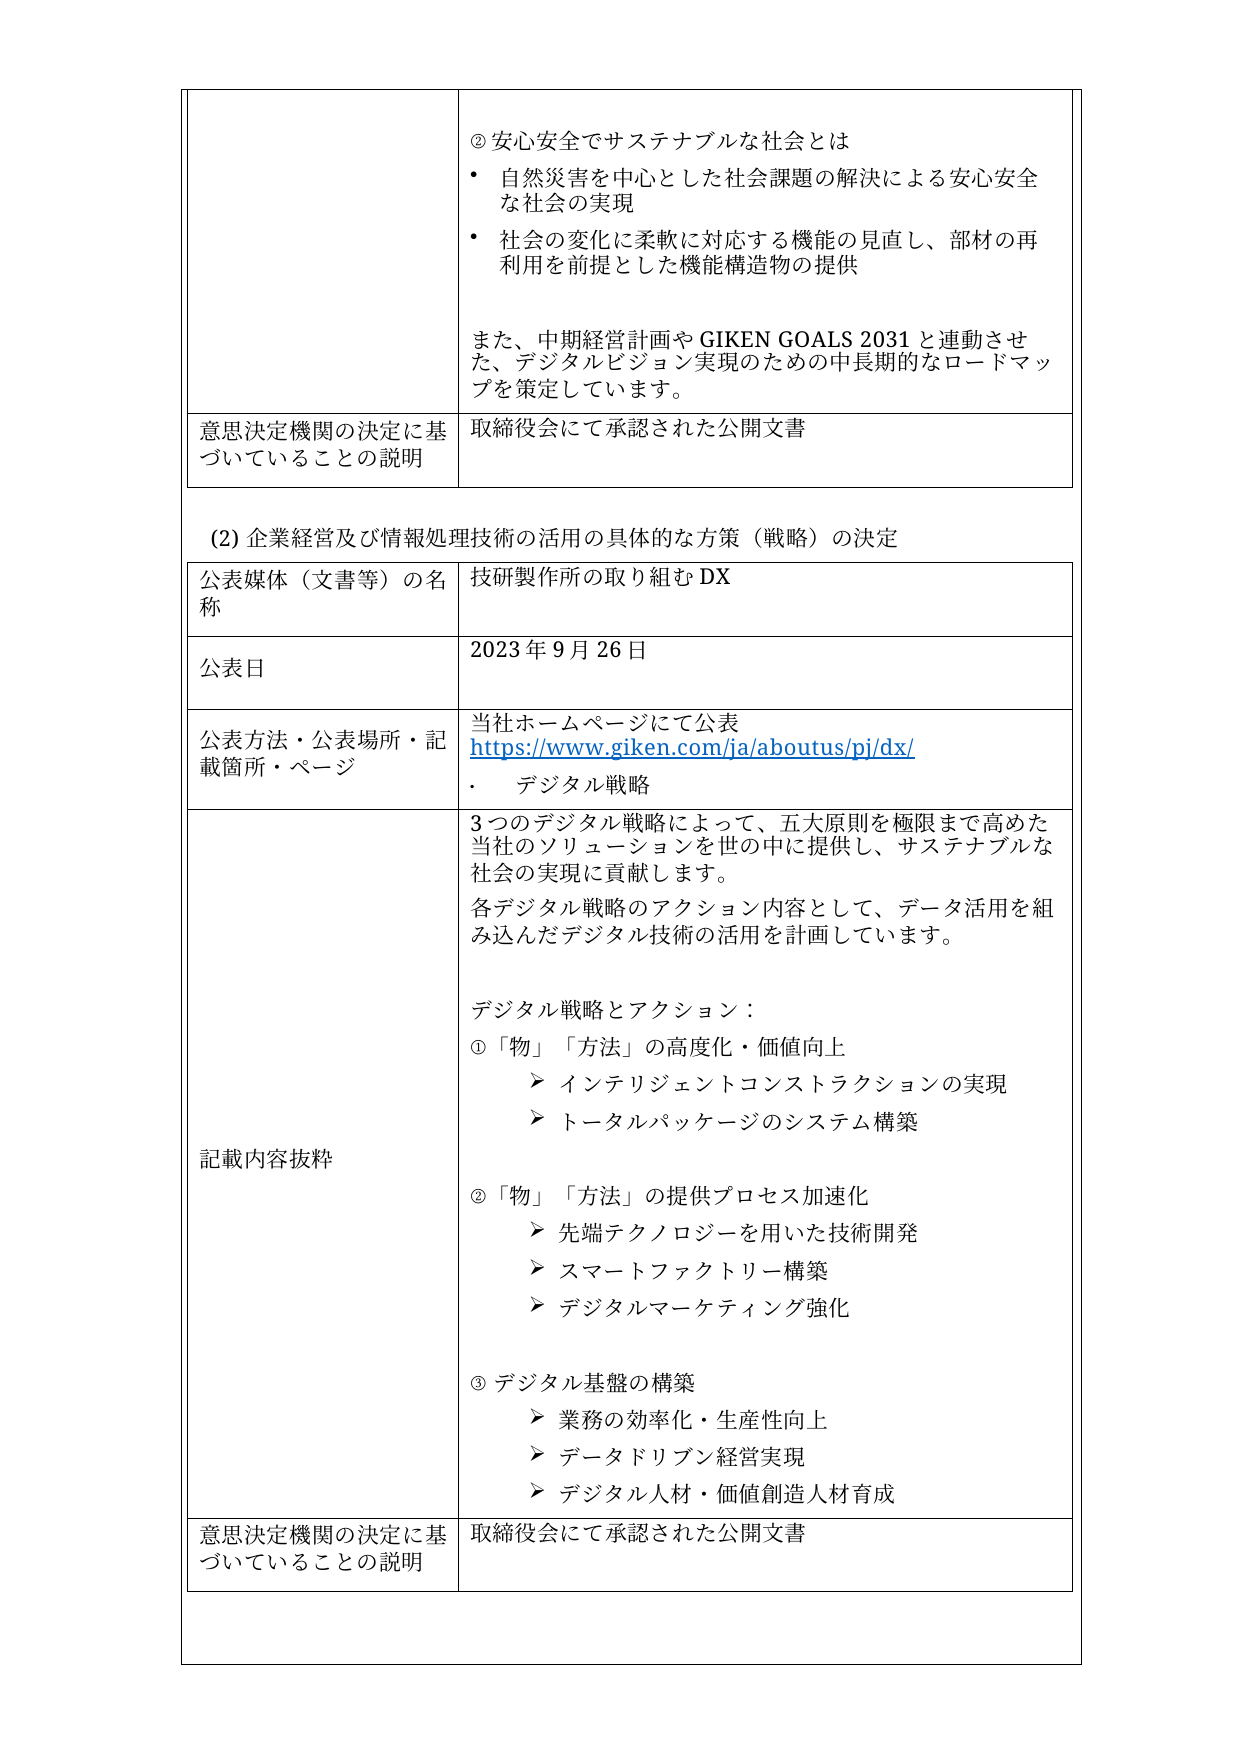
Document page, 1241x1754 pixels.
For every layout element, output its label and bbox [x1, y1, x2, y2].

table_cell [182, 90, 1081, 1664]
